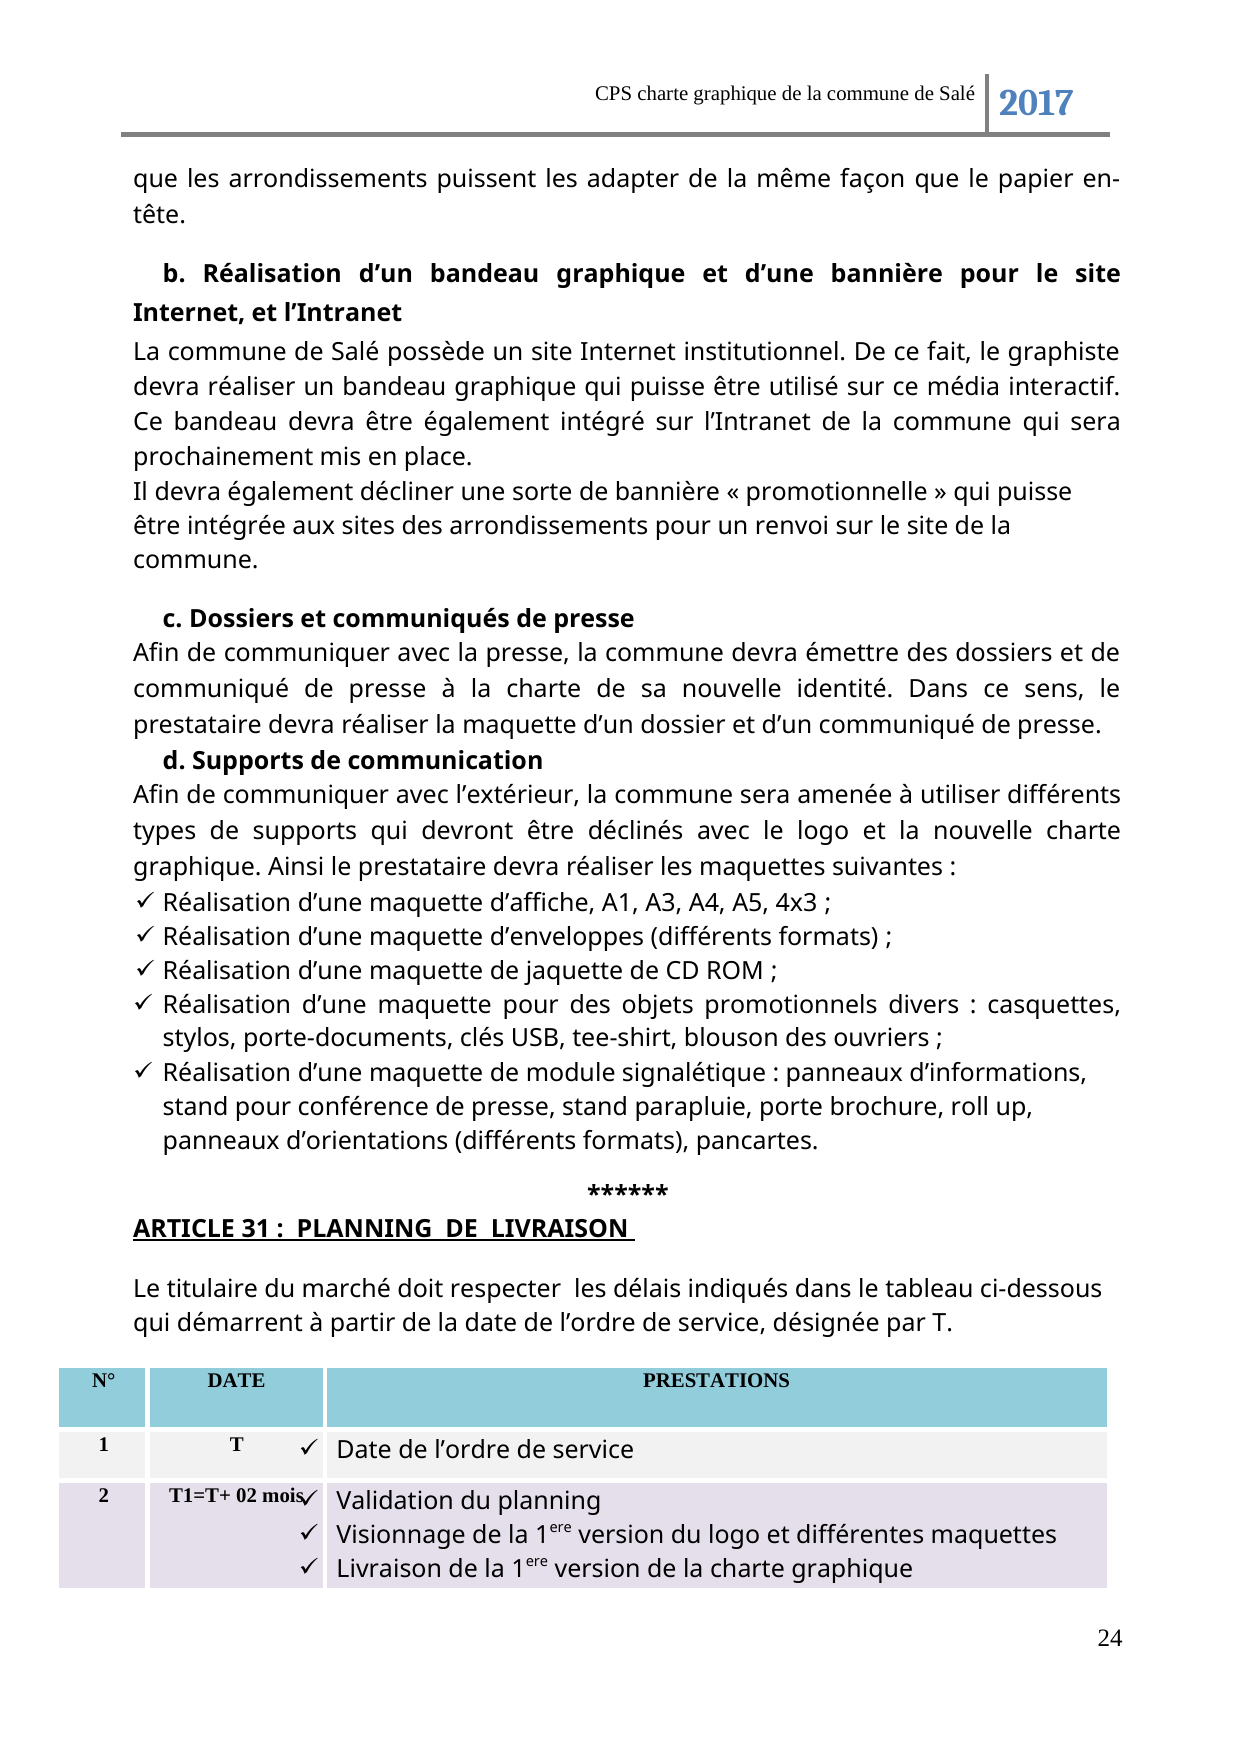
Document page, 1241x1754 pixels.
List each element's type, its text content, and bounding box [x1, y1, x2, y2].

table_cell 1 [59, 1432, 145, 1478]
list Réalisation d’une maquette pour des objets promotionnels divers : casquettes, stylos, porte-documents, clés USB, tee-shirt, blouson des ouvriers ; [133, 987, 1122, 1054]
table_cell T1=T+ 02 mois [150, 1483, 323, 1588]
subtitle Article 31 : Planning DE LIVRAISON [133, 1210, 1122, 1244]
list Réalisation d’une maquette de jaquette de CD ROM ; [135, 953, 1122, 987]
text Il devra également décliner une sorte de bannière « promotionnelle » qui puisse être intégrée aux sites des arrondissements pour un renvoi sur le site de la commune. [133, 474, 1112, 576]
text Le titulaire du marché doit respecter les délais indiqués dans le tableau ci-dessous qui démarrent à partir de la date de l’ordre de service, désignée par T. [133, 1271, 1122, 1339]
table_header N° [59, 1368, 145, 1427]
table_cell Date de l’ordre de service [327, 1432, 1107, 1478]
table_cell Validation du planning Visionnage de la 1ere version du logo et différentes maquettes Livraison de la 1ere version de la charte graphique [327, 1483, 1107, 1588]
table_cell 2 [59, 1483, 145, 1588]
text ****** [133, 1176, 1122, 1210]
table_header PRESTATIONS [327, 1368, 1107, 1427]
text c. Dossiers et communiqués de presse [162, 600, 1122, 634]
list Réalisation d’une maquette de module signalétique : panneaux d’informations, stand pour conférence de presse, stand parapluie, porte brochure, roll up, panneaux d’orientations (différents formats), pancartes. [133, 1054, 1122, 1156]
text Afin de communiquer avec la presse, la commune devra émettre des dossiers et de communiqué de presse à la charte de sa nouvelle identité. Dans ce sens, le prestataire devra réaliser la maquette d’un dossier et d’un communiqué de presse. [133, 634, 1122, 741]
list Réalisation d’une maquette d’affiche, A1, A3, A4, A5, 4x3 ; [135, 885, 1122, 919]
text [133, 161, 1122, 231]
list Réalisation d’une maquette d’enveloppes (différents formats) ; [135, 919, 1122, 953]
table_cell T [150, 1432, 323, 1478]
text Afin de communiquer avec l’extérieur, la commune sera amenée à utiliser différents types de supports qui devront être déclinés avec le logo et la nouvelle charte graphique. Ainsi le prestataire devra réaliser les maquettes suivantes : [133, 777, 1122, 883]
table_header DATE [150, 1368, 323, 1427]
text d. Supports de communication [162, 743, 1122, 777]
text La commune de Salé possède un site Internet institutionnel. De ce fait, le graphiste devra réaliser un bandeau graphique qui puisse être utilisé sur ce média interactif. Ce bandeau devra être également intégré sur l’Intranet de la commune qui sera prochainement mis en place. [133, 334, 1122, 473]
text b. Réalisation d’un bandeau graphique et d’une bannière pour le site Internet, et l’Intranet [133, 255, 1122, 329]
